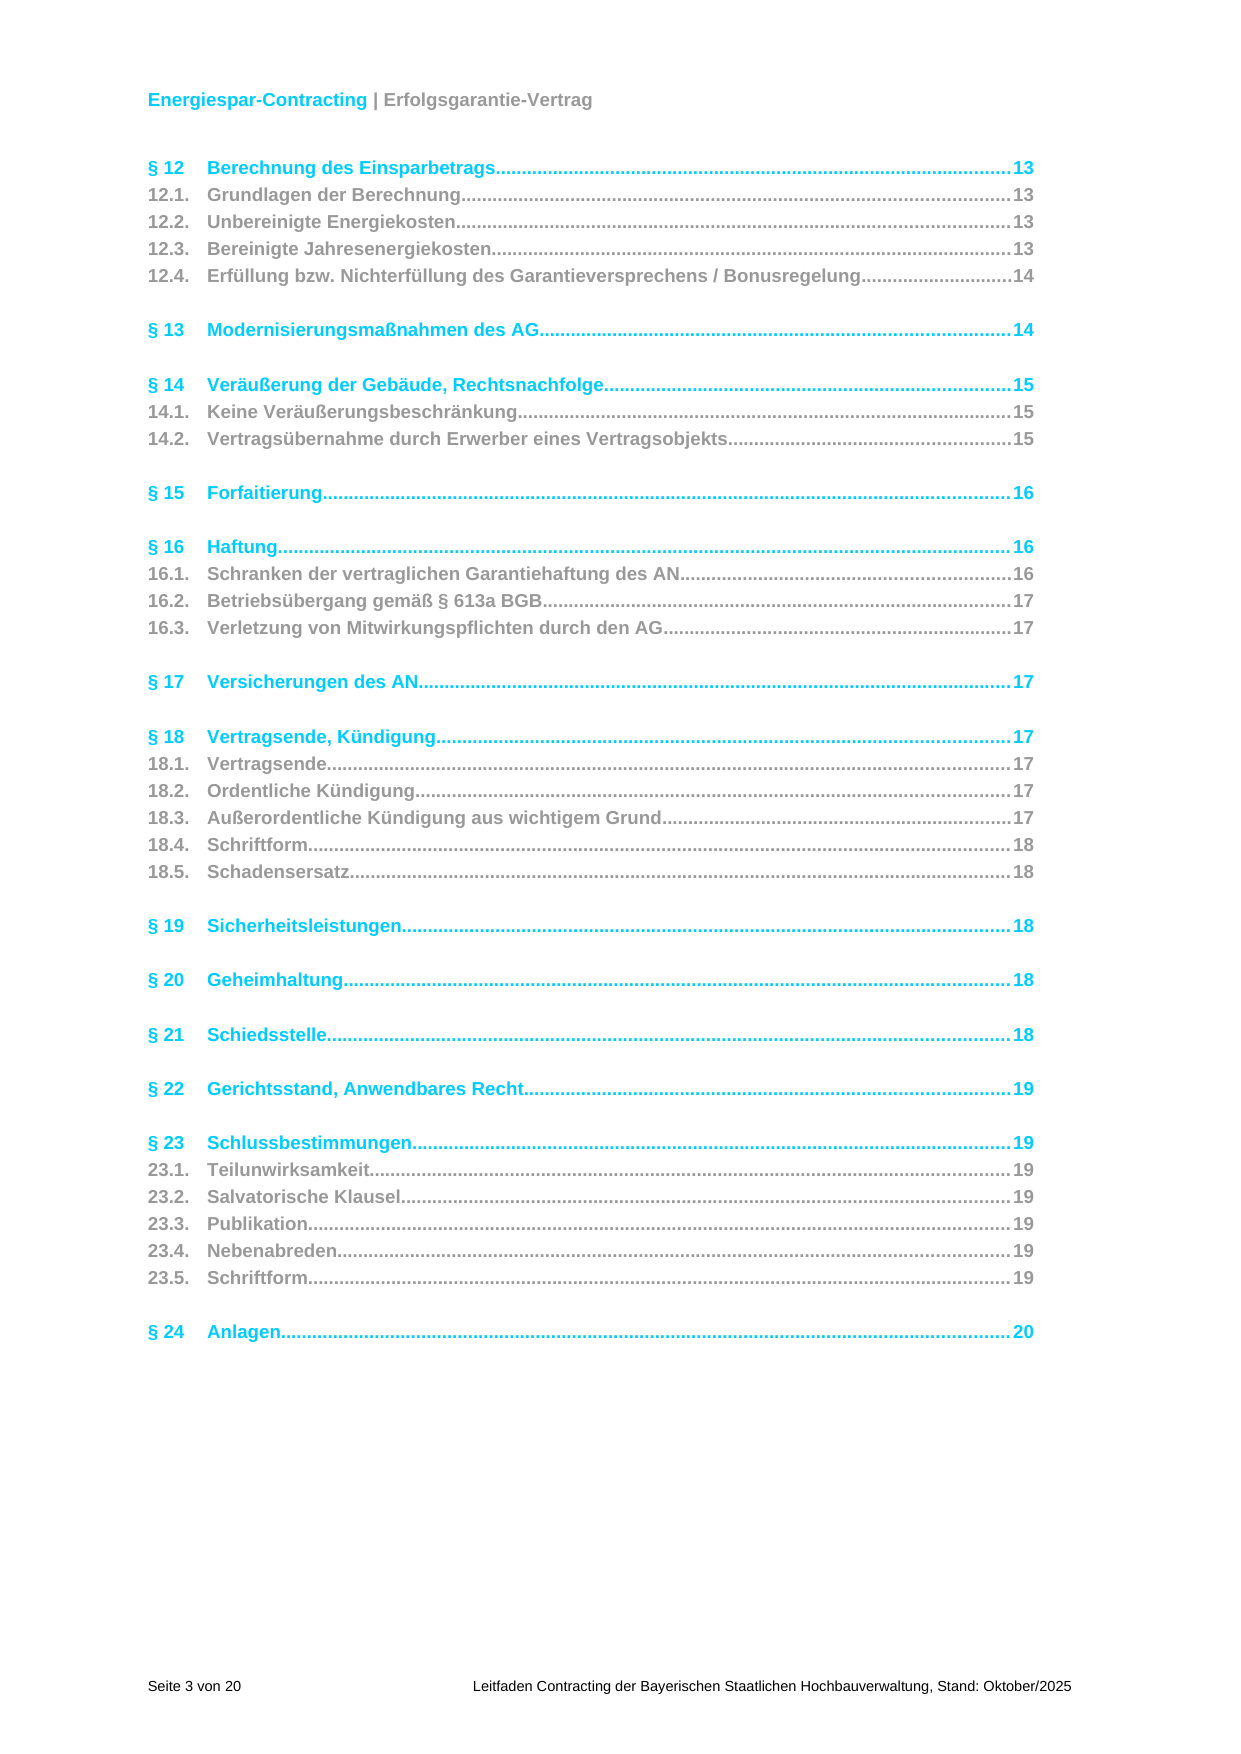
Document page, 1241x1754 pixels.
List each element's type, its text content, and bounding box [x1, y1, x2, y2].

text 18.2. Ordentliche Kündigung 17 [148, 776, 1092, 803]
text § 22 Gerichtsstand, Anwendbares Recht 19 [148, 1073, 1092, 1101]
text § 19 Sicherheitsleistungen 18 [148, 911, 1092, 938]
text 18.5. Schadensersatz 18 [148, 857, 1092, 884]
text § 23 Schlussbestimmungen 19 [148, 1128, 1092, 1155]
text 23.4. Nebenabreden 19 [148, 1236, 1092, 1263]
text 18.4. Schriftform 18 [148, 830, 1092, 857]
text § 14 Veräußerung der Gebäude, Rechtsnachfolge 15 [148, 369, 1092, 396]
text 16.3. Verletzung von Mitwirkungspflichten durch den AG 17 [148, 613, 1092, 640]
text 14.1. Keine Veräußerungsbeschränkung 15 [148, 396, 1092, 423]
text § 16 Haftung 16 [148, 532, 1092, 559]
text 12.3. Bereinigte Jahresenergiekosten 13 [148, 234, 1092, 261]
text § 21 Schiedsstelle 18 [148, 1019, 1092, 1046]
text § 17 Versicherungen des AN 17 [148, 667, 1092, 694]
text 12.1. Grundlagen der Berechnung 13 [148, 180, 1092, 207]
text § 20 Geheimhaltung 18 [148, 965, 1092, 992]
text 16.1. Schranken der vertraglichen Garantiehaftung des AN 16 [148, 559, 1092, 586]
text 23.2. Salvatorische Klausel 19 [148, 1182, 1092, 1209]
text § 18 Vertragsende, Kündigung 17 [148, 721, 1092, 748]
text § 13 Modernisierungsmaßnahmen des AG 14 [148, 315, 1092, 342]
text 18.1. Vertragsende 17 [148, 748, 1092, 776]
text 23.5. Schriftform 19 [148, 1263, 1092, 1290]
text 23.1. Teilunwirksamkeit 19 [148, 1155, 1092, 1182]
text 16.2. Betriebsübergang gemäß § 613a BGB 17 [148, 586, 1092, 613]
text 12.4. Erfüllung bzw. Nichterfüllung des Garantieversprechens / Bonusregelung 14 [148, 261, 1092, 288]
text § 24 Anlagen 20 [148, 1317, 1092, 1344]
text 12.2. Unbereinigte Energiekosten 13 [148, 207, 1092, 234]
text 18.3. Außerordentliche Kündigung aus wichtigem Grund 17 [148, 803, 1092, 830]
text § 15 Forfaitierung 16 [148, 478, 1092, 505]
text § 12 Berechnung des Einsparbetrags 13 [148, 153, 1092, 180]
text 14.2. Vertragsübernahme durch Erwerber eines Vertragsobjekts 15 [148, 423, 1092, 451]
text 23.3. Publikation 19 [148, 1209, 1092, 1236]
